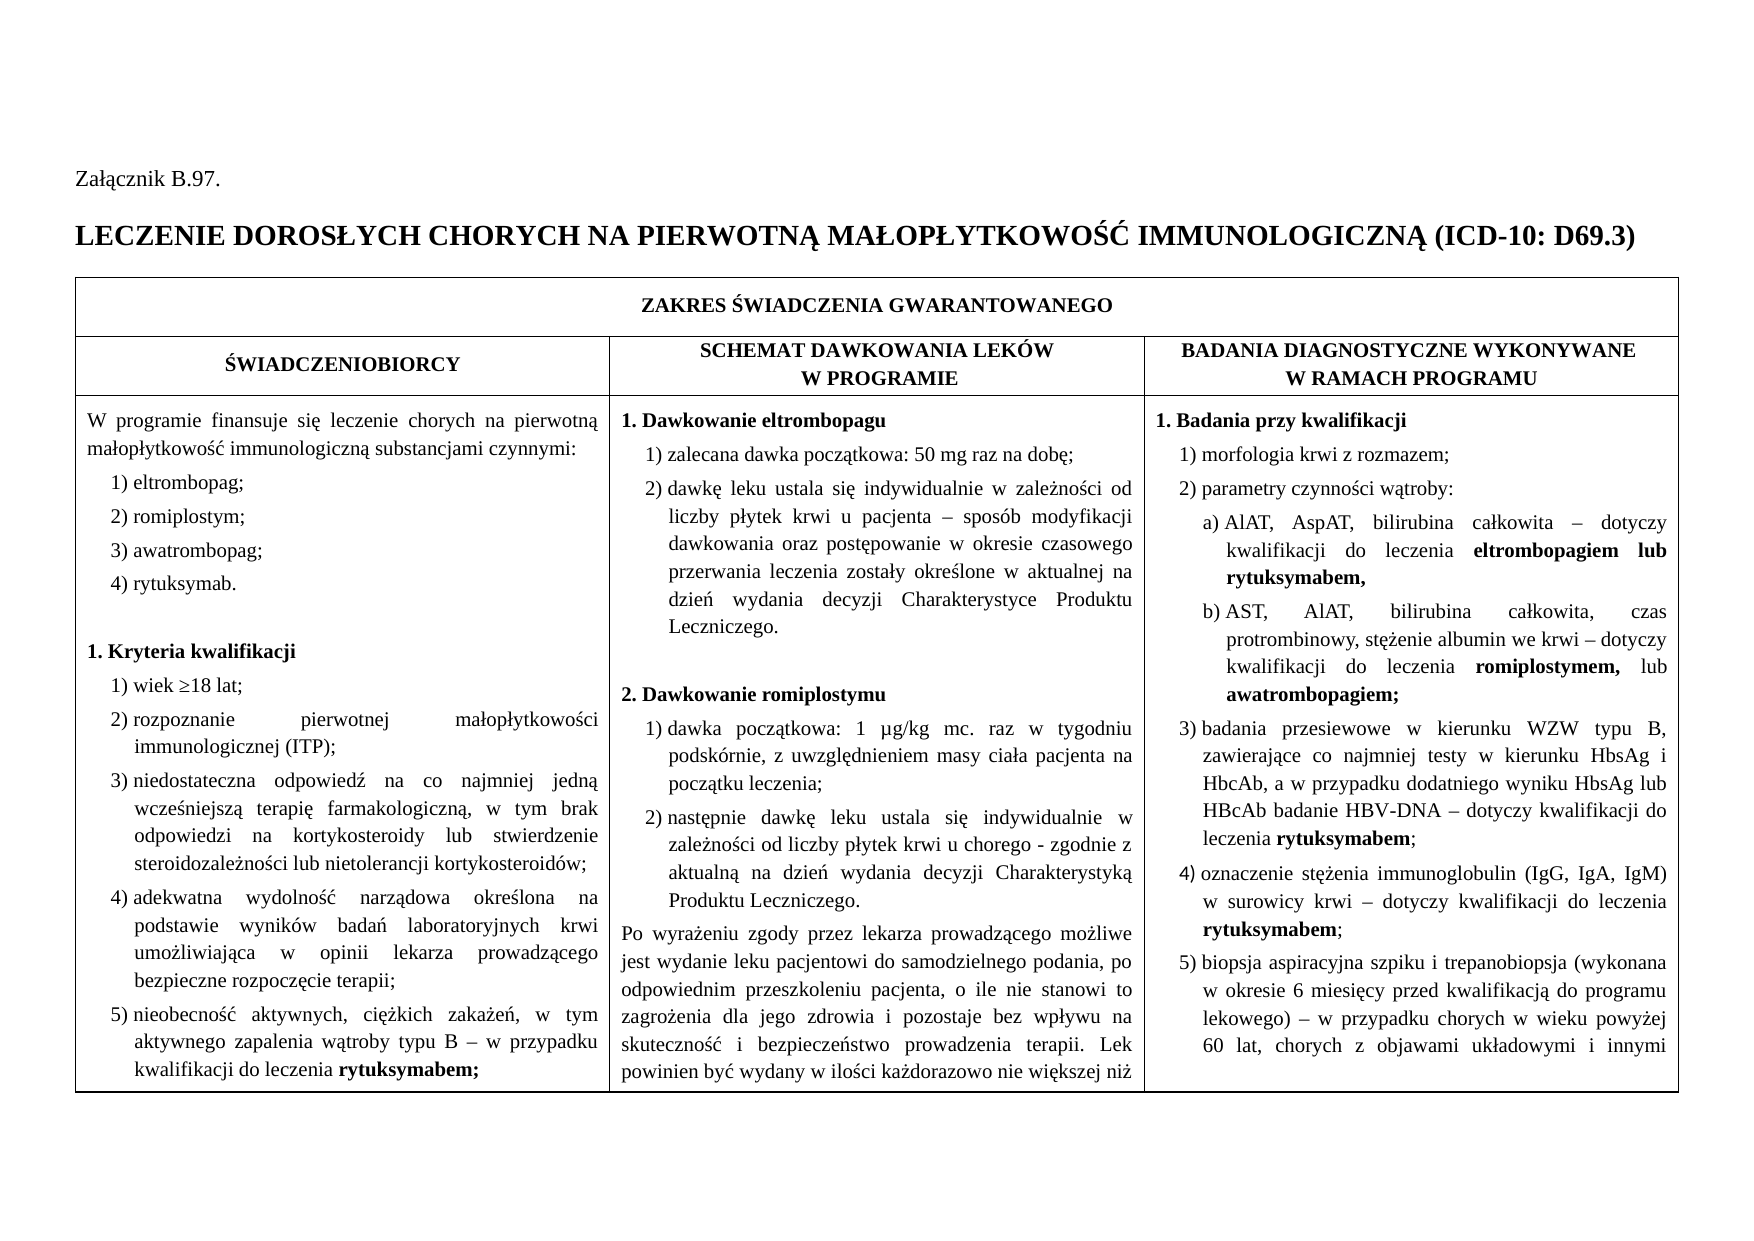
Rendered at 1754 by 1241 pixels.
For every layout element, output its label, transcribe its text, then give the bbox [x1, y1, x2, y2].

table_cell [1145, 396, 1678, 1091]
text Załącznik B.97. [75, 165, 1679, 192]
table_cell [76, 396, 609, 1091]
table_cell BADANIA DIAGNOSTYCZNE WYKONYWANE W RAMACH PROGRAMU [1145, 337, 1678, 395]
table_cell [610, 396, 1144, 1091]
table_header ZAKRES ŚWIADCZENIA GWARANTOWANEGO [76, 278, 1678, 336]
table_cell ŚWIADCZENIOBIORCY [76, 337, 609, 395]
table_cell SCHEMAT DAWKOWANIA LEKÓW W PROGRAMIE [610, 337, 1144, 395]
text LECZENIE DOROSŁYCH CHORYCH NA PIERWOTNĄ MAŁOPŁYTKOWOŚĆ IMMUNOLOGICZNĄ (ICD-10: D69.3) [75, 218, 1679, 252]
